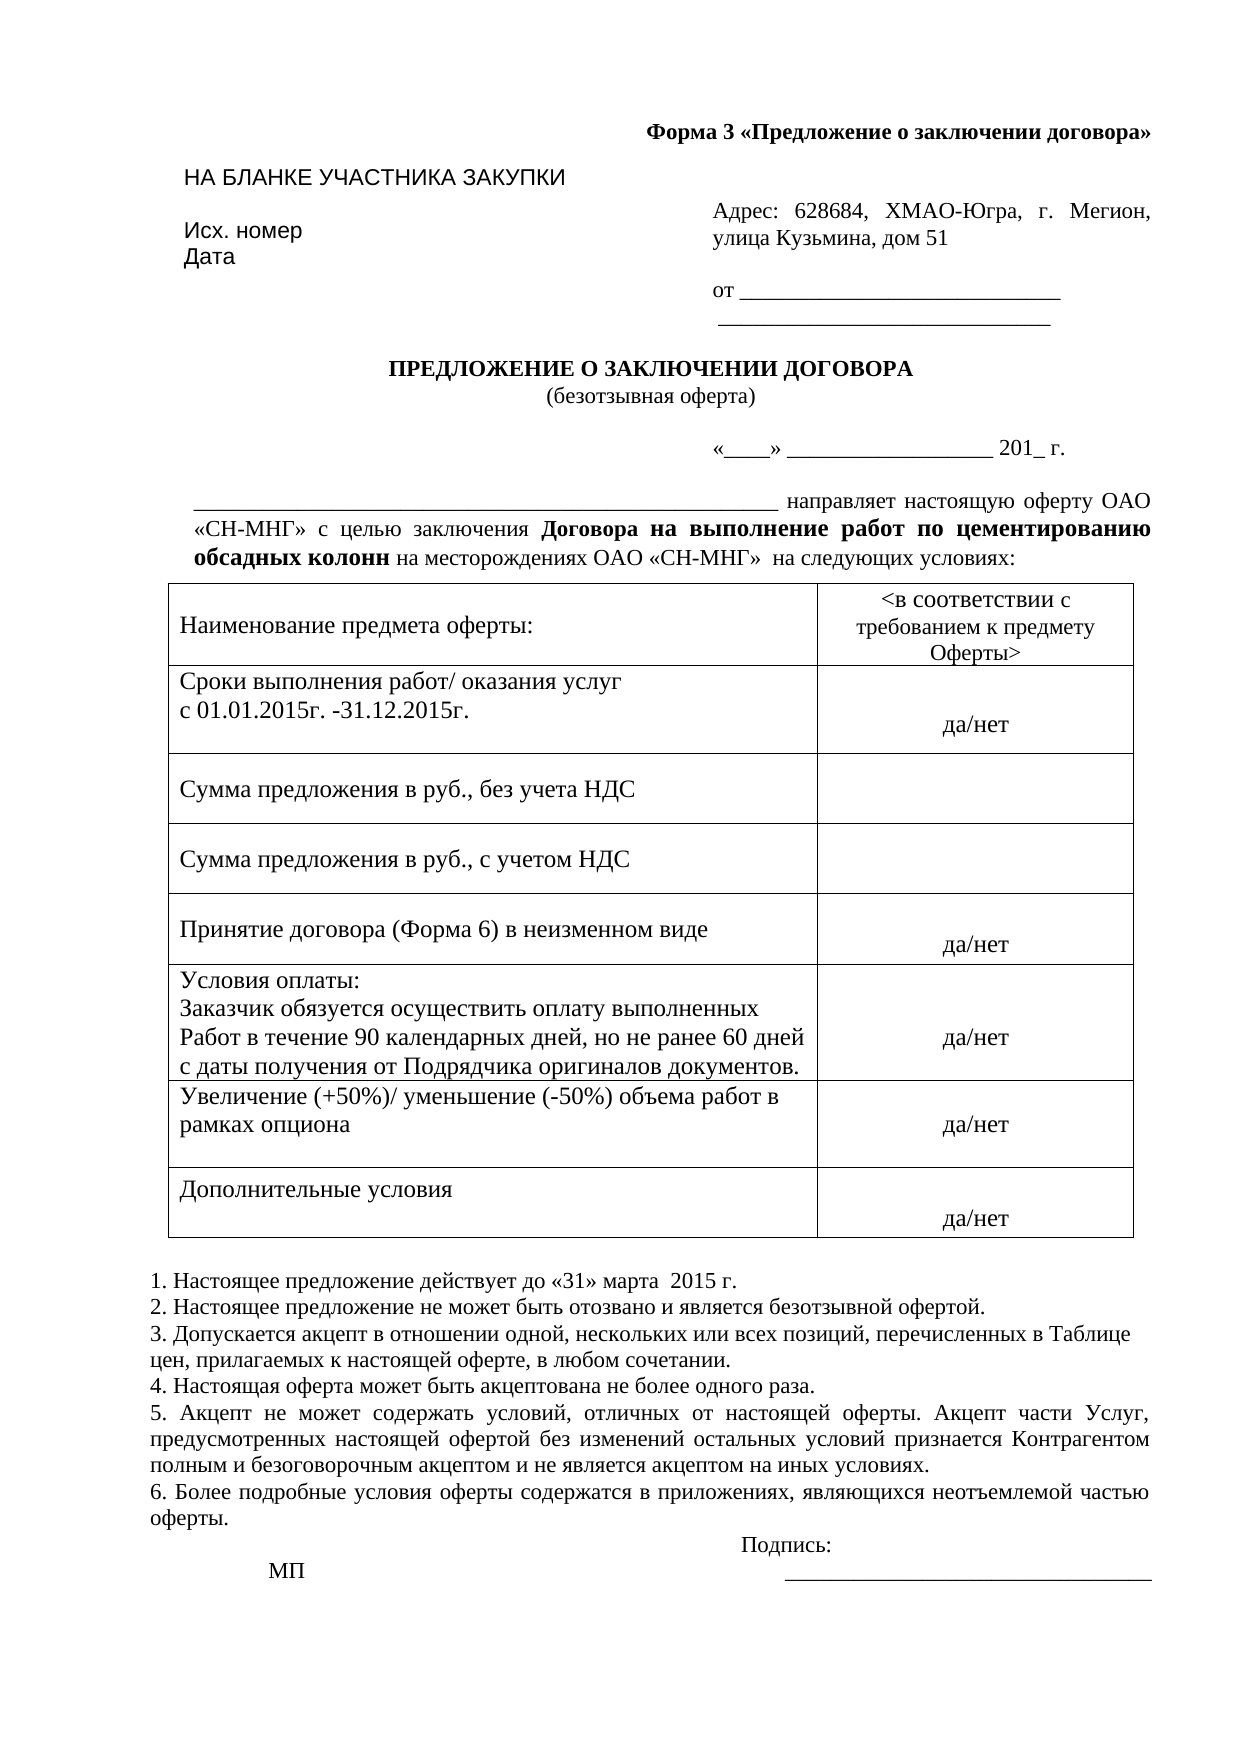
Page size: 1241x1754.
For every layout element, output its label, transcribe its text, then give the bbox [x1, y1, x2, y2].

table_cell да/нет [818, 1081, 1133, 1167]
table_cell да/нет [818, 965, 1133, 1080]
text 5. Акцепт не может содержать условий, отличных от настоящей оферты. Акцепт части Услуг, предусмотренных настоящей офертой без изменений остальных условий признается Контрагентом полным и безоговорочным акцептом и не является акцептом на иных условиях. [150, 1399, 1152, 1478]
text 4. Настоящая оферта может быть акцептована не более одного раза. [150, 1372, 1152, 1399]
table_cell Сумма предложения в руб., без учета НДС [169, 754, 817, 823]
text МП ________________________________ [150, 1557, 1152, 1583]
text Подпись: [150, 1531, 1152, 1557]
table_cell Сумма предложения в руб., с учетом НДС [169, 824, 817, 893]
table_cell Дополнительные условия [169, 1168, 817, 1237]
text 1. Настоящее предложение действует до «31» марта 2015 г. [150, 1267, 1152, 1293]
table_cell Условия оплаты: Заказчик обязуется осуществить оплату выполненных Работ в течение 90 календарных дней, но не ранее 60 дней с даты получения от Подрядчика оригиналов документов. [169, 965, 817, 1080]
table_cell [818, 754, 1133, 823]
text (безотзывная оферта) [150, 382, 1152, 408]
table_cell Принятие договора (Форма 6) в неизменном виде [169, 894, 817, 964]
text Адрес: 628684, ХМАО-Югра, г. Мегион, улица Кузьмина, дом 51 [712, 197, 1152, 250]
table_header <в соответствии с требованием к предмету Оферты> [818, 584, 1133, 665]
table_cell Увеличение (+50%)/ уменьшение (-50%) объема работ в рамках опциона [169, 1081, 817, 1167]
text ___________________________________________________ направляет настоящую оферту ОАО «СН-МНГ» с целью заключения Договора на выполнение работ по цементированию обсадных колонн на месторождениях ОАО «СН-МНГ» на следующих условиях: [194, 487, 1152, 571]
table_cell да/нет [818, 666, 1133, 753]
text от ____________________________ [712, 276, 1152, 303]
table_cell да/нет [818, 894, 1133, 964]
table_header Наименование предмета оферты: [169, 584, 817, 665]
text 3. Допускается акцепт в отношении одной, нескольких или всех позиций, перечисленных в Таблице [150, 1320, 1152, 1346]
table_cell да/нет [818, 1168, 1133, 1237]
text Форма 3 «Предложение о заключении договора» [150, 118, 1152, 144]
table_cell [818, 824, 1133, 893]
text _____________________________ [712, 303, 1152, 329]
text «____» __________________ 201_ г. [712, 434, 1152, 461]
table_cell Сроки выполнения работ/ оказания услуг с 01.01.2015г. -31.12.2015г. [169, 666, 817, 753]
text 2. Настоящее предложение не может быть отозвано и является безотзывной офертой. [150, 1293, 1152, 1320]
text 6. Более подробные условия оферты содержатся в приложениях, являющихся неотъемлемой частью оферты. [150, 1478, 1152, 1531]
text цен, прилагаемых к настоящей оферте, в любом сочетании. [150, 1346, 1152, 1372]
text ПРЕДЛОЖЕНИЕ О ЗАКЛЮЧЕНИИ ДОГОВОРА [150, 355, 1152, 382]
